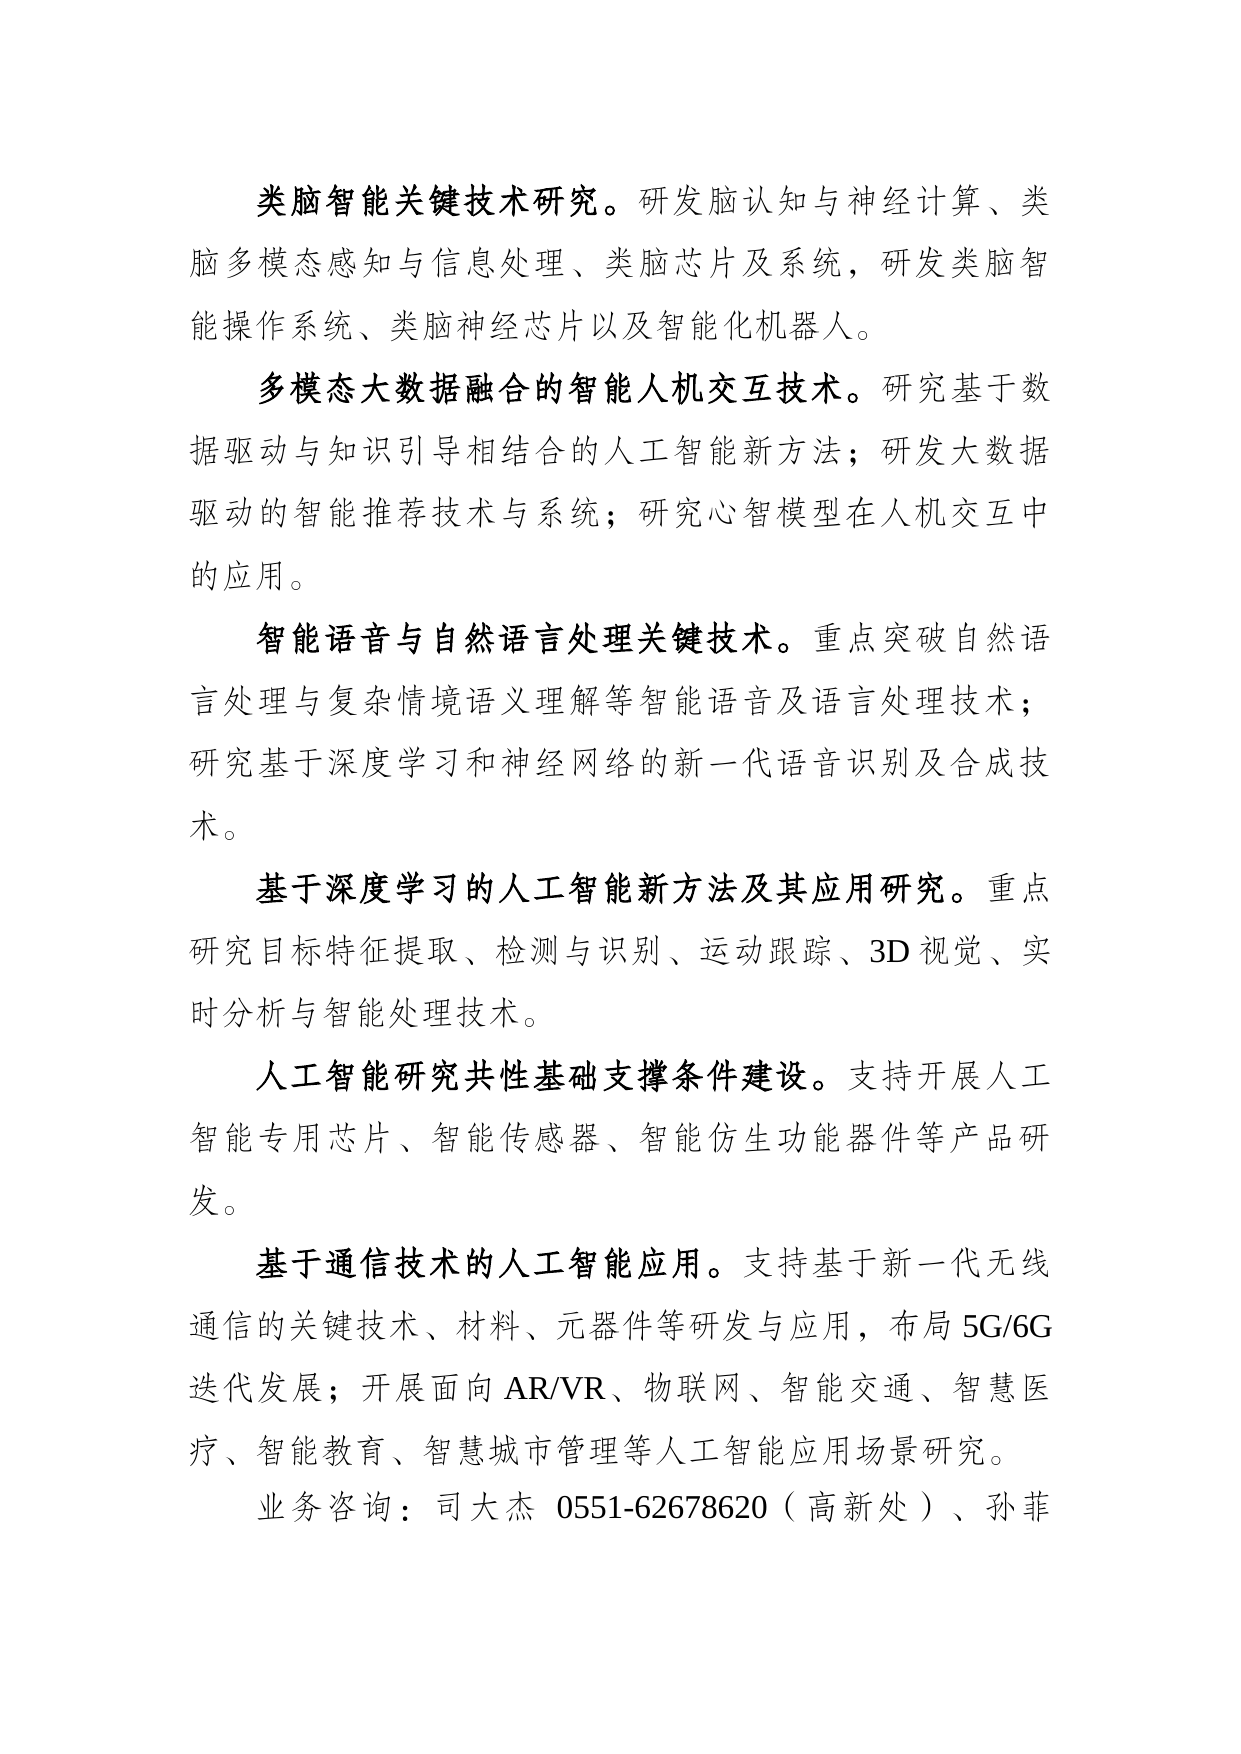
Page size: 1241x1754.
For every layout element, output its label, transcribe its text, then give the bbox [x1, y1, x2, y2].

text 类脑智能关键技术研究。研发脑认知与神经计算、类脑多模态感知与信息处理、类脑芯片及系统，研发类脑智能操作系统、类脑神经芯片以及智能化机器人。 [187, 162, 1053, 349]
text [187, 1474, 1053, 1539]
text 智能语音与自然语言处理关键技术。重点突破自然语言处理与复杂情境语义理解等智能语音及语言处理技术；研究基于深度学习和神经网络的新一代语音识别及合成技术。 [187, 599, 1053, 849]
text 人工智能研究共性基础支撑条件建设。支持开展人工智能专用芯片、智能传感器、智能仿生功能器件等产品研发。 [187, 1037, 1053, 1224]
text 多模态大数据融合的智能人机交互技术。研究基于数据驱动与知识引导相结合的人工智能新方法；研发大数据驱动的智能推荐技术与系统；研究心智模型在人机交互中的应用。 [187, 349, 1053, 599]
text 基于通信技术的人工智能应用。支持基于新一代无线通信的关键技术、材料、元器件等研发与应用，布局5G/6G迭代发展；开展面向AR/VR、物联网、智能交通、智慧医疗、智能教育、智慧城市管理等人工智能应用场景研究。 [187, 1224, 1053, 1474]
text 基于深度学习的人工智能新方法及其应用研究。重点研究目标特征提取、检测与识别、运动跟踪、3D视觉、实时分析与智能处理技术。 [187, 849, 1053, 1037]
